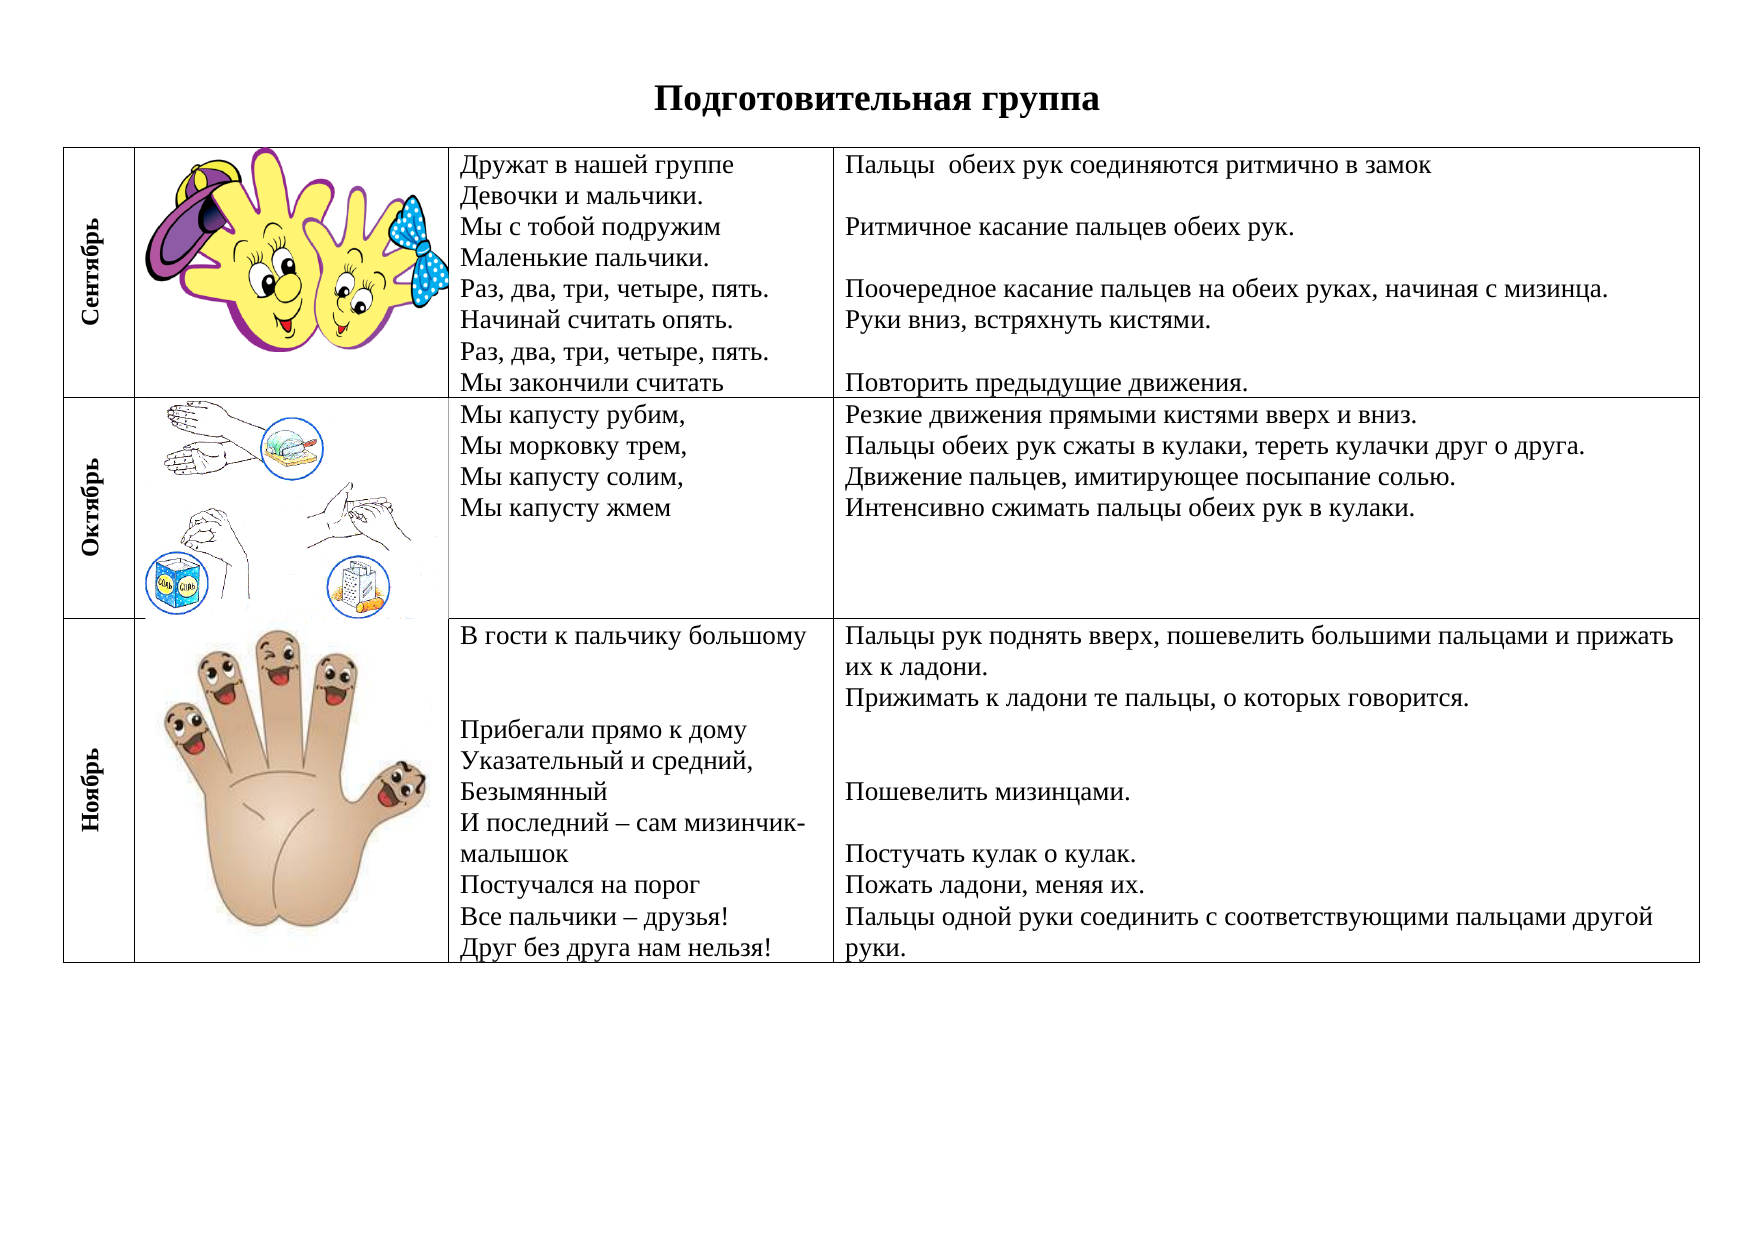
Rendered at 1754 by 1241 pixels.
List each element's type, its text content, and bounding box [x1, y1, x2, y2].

table_cell Октябрь [64, 398, 134, 618]
table_cell Ноябрь [64, 619, 134, 962]
text Подготовительная группа [75, 75, 1679, 118]
picture [145, 398, 449, 947]
table_header [135, 148, 448, 397]
table_cell [135, 398, 145, 618]
table_header Пальцы обеих рук соединяются ритмично в замок Ритмичное касание пальцев обеих рук. Поочередное касание пальцев на обеих руках, начиная с мизинца. Руки вниз, встряхнуть кистями. Повторить предыдущие движения. [834, 148, 1699, 397]
table_cell Пальцы рук поднять вверх, пошевелить большими пальцами и прижать их к ладони. Прижимать к ладони те пальцы, о которых говорится. Пошевелить мизинцами. Постучать кулак о кулак. Пожать ладони, меняя их. Пальцы одной руки соединить с соответствующими пальцами другой руки. [834, 619, 1699, 962]
table_cell [135, 619, 448, 962]
table_header Дружат в нашей группе Девочки и мальчики. Мы с тобой подружим Маленькие пальчики. Раз, два, три, четыре, пять. Начинай считать опять. Раз, два, три, четыре, пять. Мы закончили считать [449, 148, 833, 397]
table_cell Мы капусту рубим, Мы морковку трем, Мы капусту солим, Мы капусту жмем [449, 398, 833, 618]
picture [145, 147, 449, 352]
table_cell В гости к пальчику большому Прибегали прямо к дому Указательный и средний, Безымянный И последний – сам мизинчик-малышок Постучался на порог Все пальчики – друзья! Друг без друга нам нельзя! [449, 619, 833, 962]
table_cell Резкие движения прямыми кистями вверх и вниз. Пальцы обеих рук сжаты в кулаки, тереть кулачки друг о друга. Движение пальцев, имитирующее посыпание солью. Интенсивно сжимать пальцы обеих рук в кулаки. [834, 398, 1699, 618]
table_header Сентябрь [64, 148, 134, 397]
